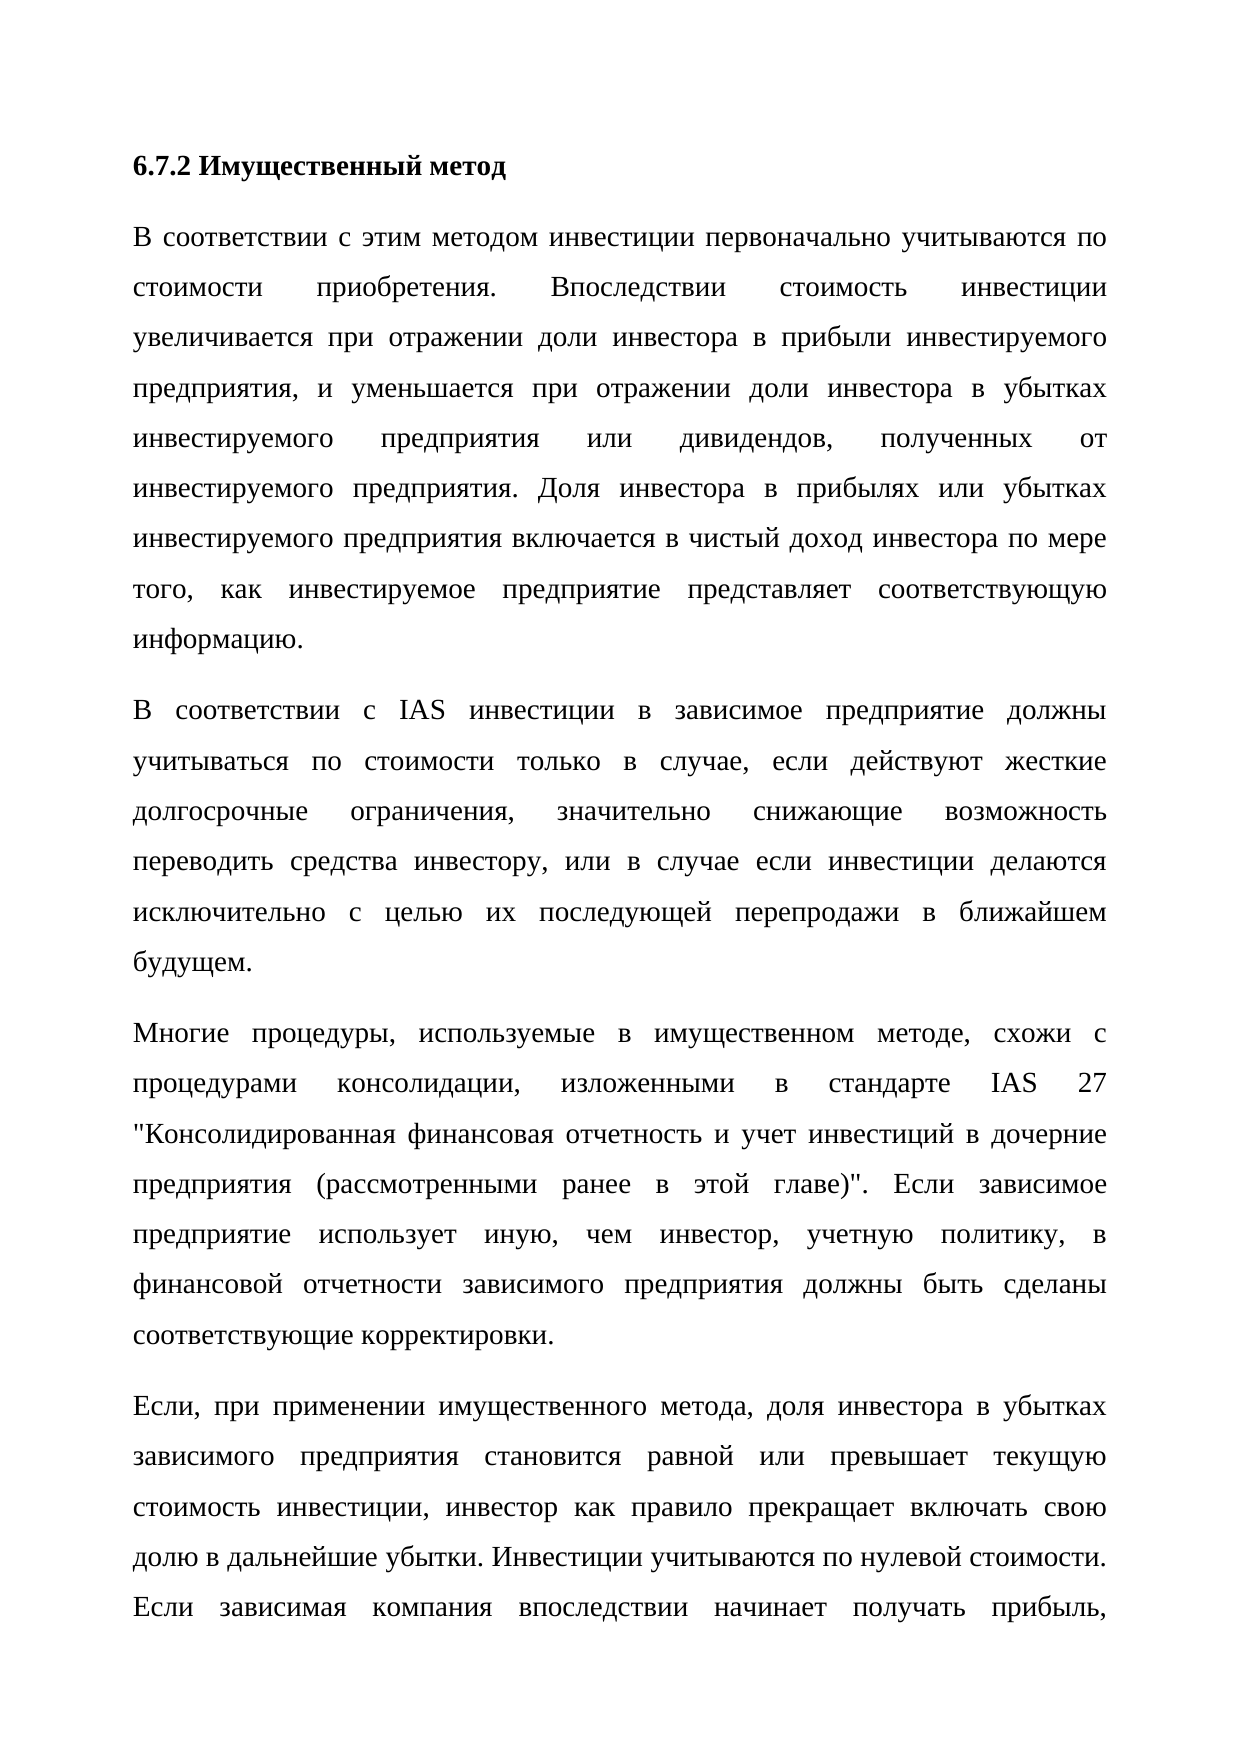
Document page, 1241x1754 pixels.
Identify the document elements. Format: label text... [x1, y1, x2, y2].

text Многие процедуры, используемые в имущественном методе, схожи с процедурами консолидации, изложенными в стандарте IAS 27 "Консолидированная финансовая отчетность и учет инвестиций в дочерние предприятия (рассмотренными ранее в этой главе)". Если зависимое предприятие использует иную, чем инвестор, учетную политику, в финансовой отчетности зависимого предприятия должны быть сделаны соответствующие корректировки. [133, 1015, 1108, 1351]
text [133, 1388, 1108, 1623]
text В соответствии с этим методом инвестиции первоначально учитываются по стоимости приобретения. Впоследствии стоимость инвестиции увеличивается при отражении доли инвестора в прибыли инвестируемого предприятия, и уменьшается при отражении доли инвестора в убытках инвестируемого предприятия или дивидендов, полученных от инвестируемого предприятия. Доля инвестора в прибылях или убытках инвестируемого предприятия включается в чистый доход инвестора по мере того, как инвестируемое предприятие представляет соответствующую информацию. [133, 219, 1108, 655]
text 6.7.2 Имущественный метод [133, 148, 1108, 181]
text В соответствии с IAS инвестиции в зависимое предприятие должны учитываться по стоимости только в случае, если действуют жесткие долгосрочные ограничения, значительно снижающие возможность переводить средства инвестору, или в случае если инвестиции делаются исключительно с целью их последующей перепродажи в ближайшем будущем. [133, 692, 1108, 977]
